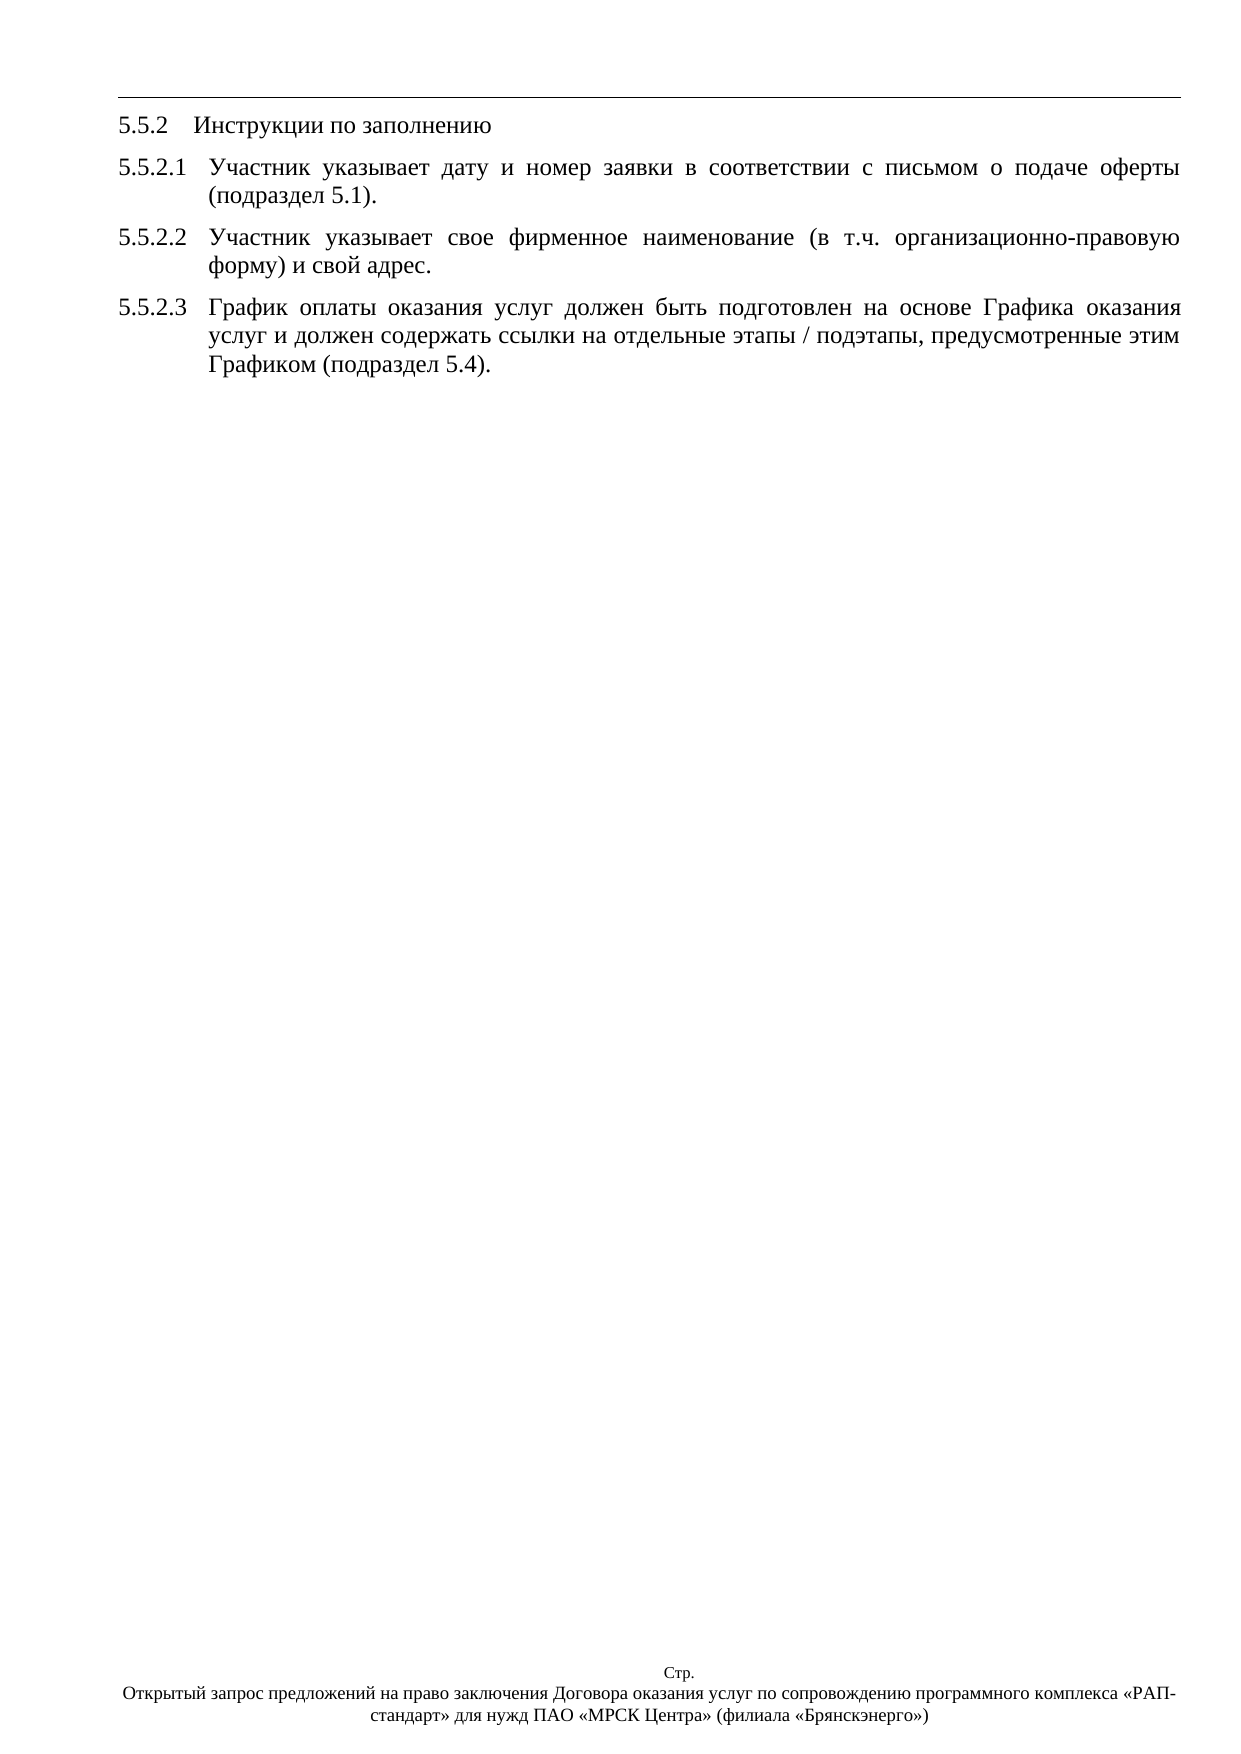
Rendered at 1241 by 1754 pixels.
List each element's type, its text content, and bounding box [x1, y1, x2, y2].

subtitle Инструкции по заполнению [118, 111, 1181, 139]
list Участник указывает свое фирменное наименование (в т.ч. организационно-правовую форму) и свой адрес. [118, 222, 1181, 279]
list График оплаты оказания услуг должен быть подготовлен на основе Графика оказания услуг и должен содержать ссылки на отдельные этапы / подэтапы, предусмотренные этим Графиком (подраздел 5.4). [118, 292, 1181, 378]
list Участник указывает дату и номер заявки в соответствии с письмом о подаче оферты (подраздел 5.1). [118, 152, 1181, 209]
